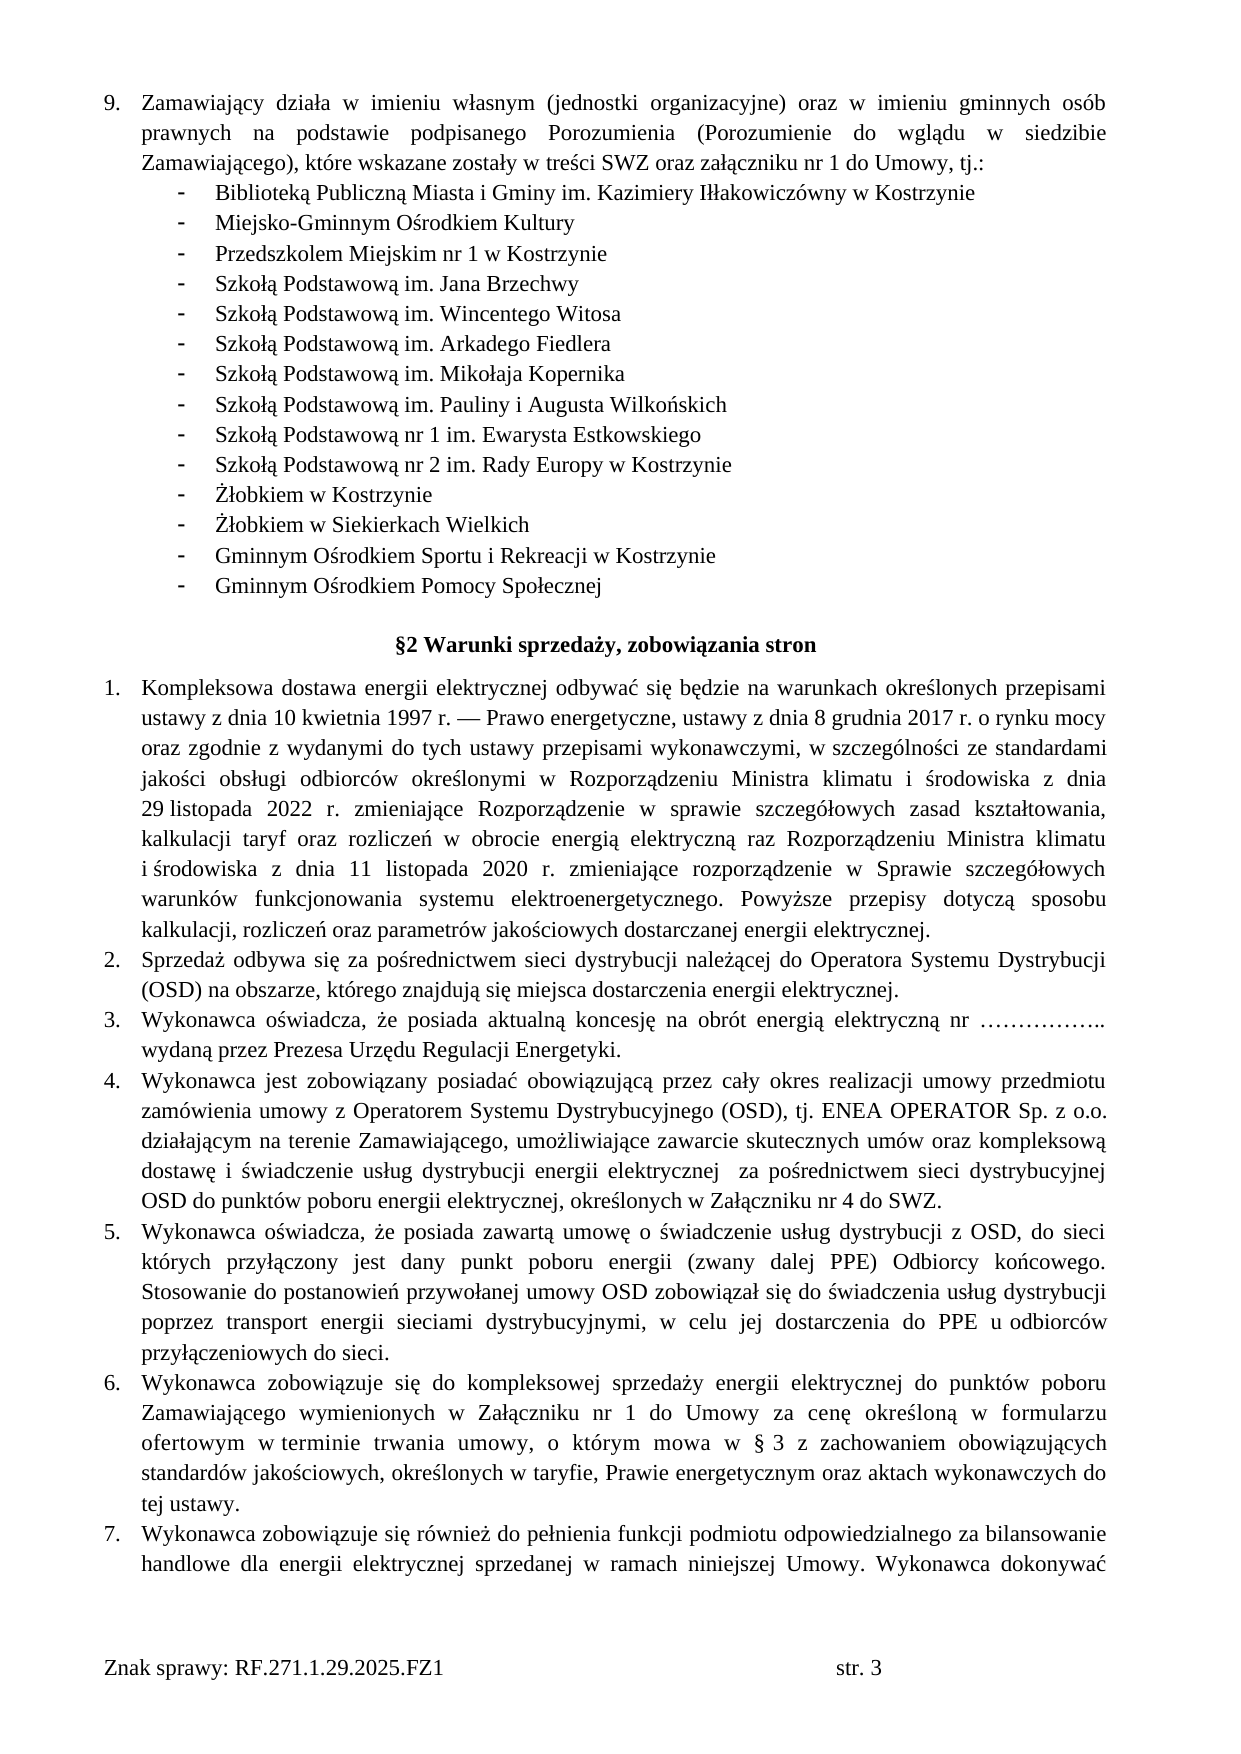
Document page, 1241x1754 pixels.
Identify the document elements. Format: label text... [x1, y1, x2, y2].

list Sprzedaż odbywa się za pośrednictwem sieci dystrybucji należącej do Operatora Systemu Dystrybucji (OSD) na obszarze, którego znajdują się miejsca dostarczenia energii elektrycznej. [103, 946, 1107, 1002]
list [103, 1520, 1107, 1576]
list Szkołą Podstawową im. Wincentego Witosa [177, 300, 1107, 326]
list Przedszkolem Miejskim nr 1 w Kostrzynie [177, 240, 1107, 266]
list Gminnym Ośrodkiem Pomocy Społecznej [177, 572, 1107, 598]
list Szkołą Podstawową im. Pauliny i Augusta Wilkońskich [177, 391, 1107, 417]
list Wykonawca oświadcza, że posiada zawartą umowę o świadczenie usług dystrybucji z OSD, do sieci których przyłączony jest dany punkt poboru energii (zwany dalej PPE) Odbiorcy końcowego. Stosowanie do postanowień przywołanej umowy OSD zobowiązał się do świadczenia usług dystrybucji poprzez transport energii sieciami dystrybucyjnymi, w celu jej dostarczenia do PPE u odbiorców przyłączeniowych do sieci. [103, 1218, 1107, 1365]
list Szkołą Podstawową im. Jana Brzechwy [177, 270, 1107, 296]
list Kompleksowa dostawa energii elektrycznej odbywać się będzie na warunkach określonych przepisami ustawy z dnia 10 kwietnia 1997 r. — Prawo energetyczne, ustawy z dnia 8 grudnia 2017 r. o rynku mocy oraz zgodnie z wydanymi do tych ustawy przepisami wykonawczymi, w szczególności ze standardami jakości obsługi odbiorców określonymi w Rozporządzeniu Ministra klimatu i środowiska z dnia 29 listopada 2022 r. zmieniające Rozporządzenie w sprawie szczegółowych zasad kształtowania, kalkulacji taryf oraz rozliczeń w obrocie energią elektryczną raz Rozporządzeniu Ministra klimatu i środowiska z dnia 11 listopada 2020 r. zmieniające rozporządzenie w Sprawie szczegółowych warunków funkcjonowania systemu elektroenergetycznego. Powyższe przepisy dotyczą sposobu kalkulacji, rozliczeń oraz parametrów jakościowych dostarczanej energii elektrycznej. [103, 674, 1107, 942]
list Wykonawca oświadcza, że posiada aktualną koncesję na obrót energią elektryczną nr …………….. wydaną przez Prezesa Urzędu Regulacji Energetyki. [103, 1006, 1107, 1063]
list Szkołą Podstawową nr 2 im. Rady Europy w Kostrzynie [177, 451, 1107, 477]
list Szkołą Podstawową im. Mikołaja Kopernika [177, 361, 1107, 387]
list Zamawiający działa w imieniu własnym (jednostki organizacyjne) oraz w imieniu gminnych osób prawnych na podstawie podpisanego Porozumienia (Porozumienie do wglądu w siedzibie Zamawiającego), które wskazane zostały w treści SWZ oraz załączniku nr 1 do Umowy, tj.: [103, 89, 1107, 175]
list Szkołą Podstawową im. Arkadego Fiedlera [177, 330, 1107, 357]
text §2 Warunki sprzedaży, zobowiązania stron [103, 631, 1107, 658]
list Żłobkiem w Siekierkach Wielkich [177, 512, 1107, 538]
list Gminnym Ośrodkiem Sportu i Rekreacji w Kostrzynie [177, 542, 1107, 568]
list Wykonawca jest zobowiązany posiadać obowiązującą przez cały okres realizacji umowy przedmiotu zamówienia umowy z Operatorem Systemu Dystrybucyjnego (OSD), tj. ENEA OPERATOR Sp. z o.o. działającym na terenie Zamawiającego, umożliwiające zawarcie skutecznych umów oraz kompleksową dostawę i świadczenie usług dystrybucji energii elektrycznej za pośrednictwem sieci dystrybucyjnej OSD do punktów poboru energii elektrycznej, określonych w Załączniku nr 4 do SWZ. [103, 1067, 1107, 1214]
list Miejsko-Gminnym Ośrodkiem Kultury [177, 209, 1107, 236]
list Biblioteką Publiczną Miasta i Gminy im. Kazimiery Iłłakowiczówny w Kostrzynie [177, 179, 1107, 206]
list Szkołą Podstawową nr 1 im. Ewarysta Estkowskiego [177, 421, 1107, 447]
list Wykonawca zobowiązuje się do kompleksowej sprzedaży energii elektrycznej do punktów poboru Zamawiającego wymienionych w Załączniku nr 1 do Umowy za cenę określoną w formularzu ofertowym w terminie trwania umowy, o którym mowa w § 3 z zachowaniem obowiązujących standardów jakościowych, określonych w taryfie, Prawie energetycznym oraz aktach wykonawczych do tej ustawy. [103, 1369, 1107, 1516]
list Żłobkiem w Kostrzynie [177, 481, 1107, 508]
